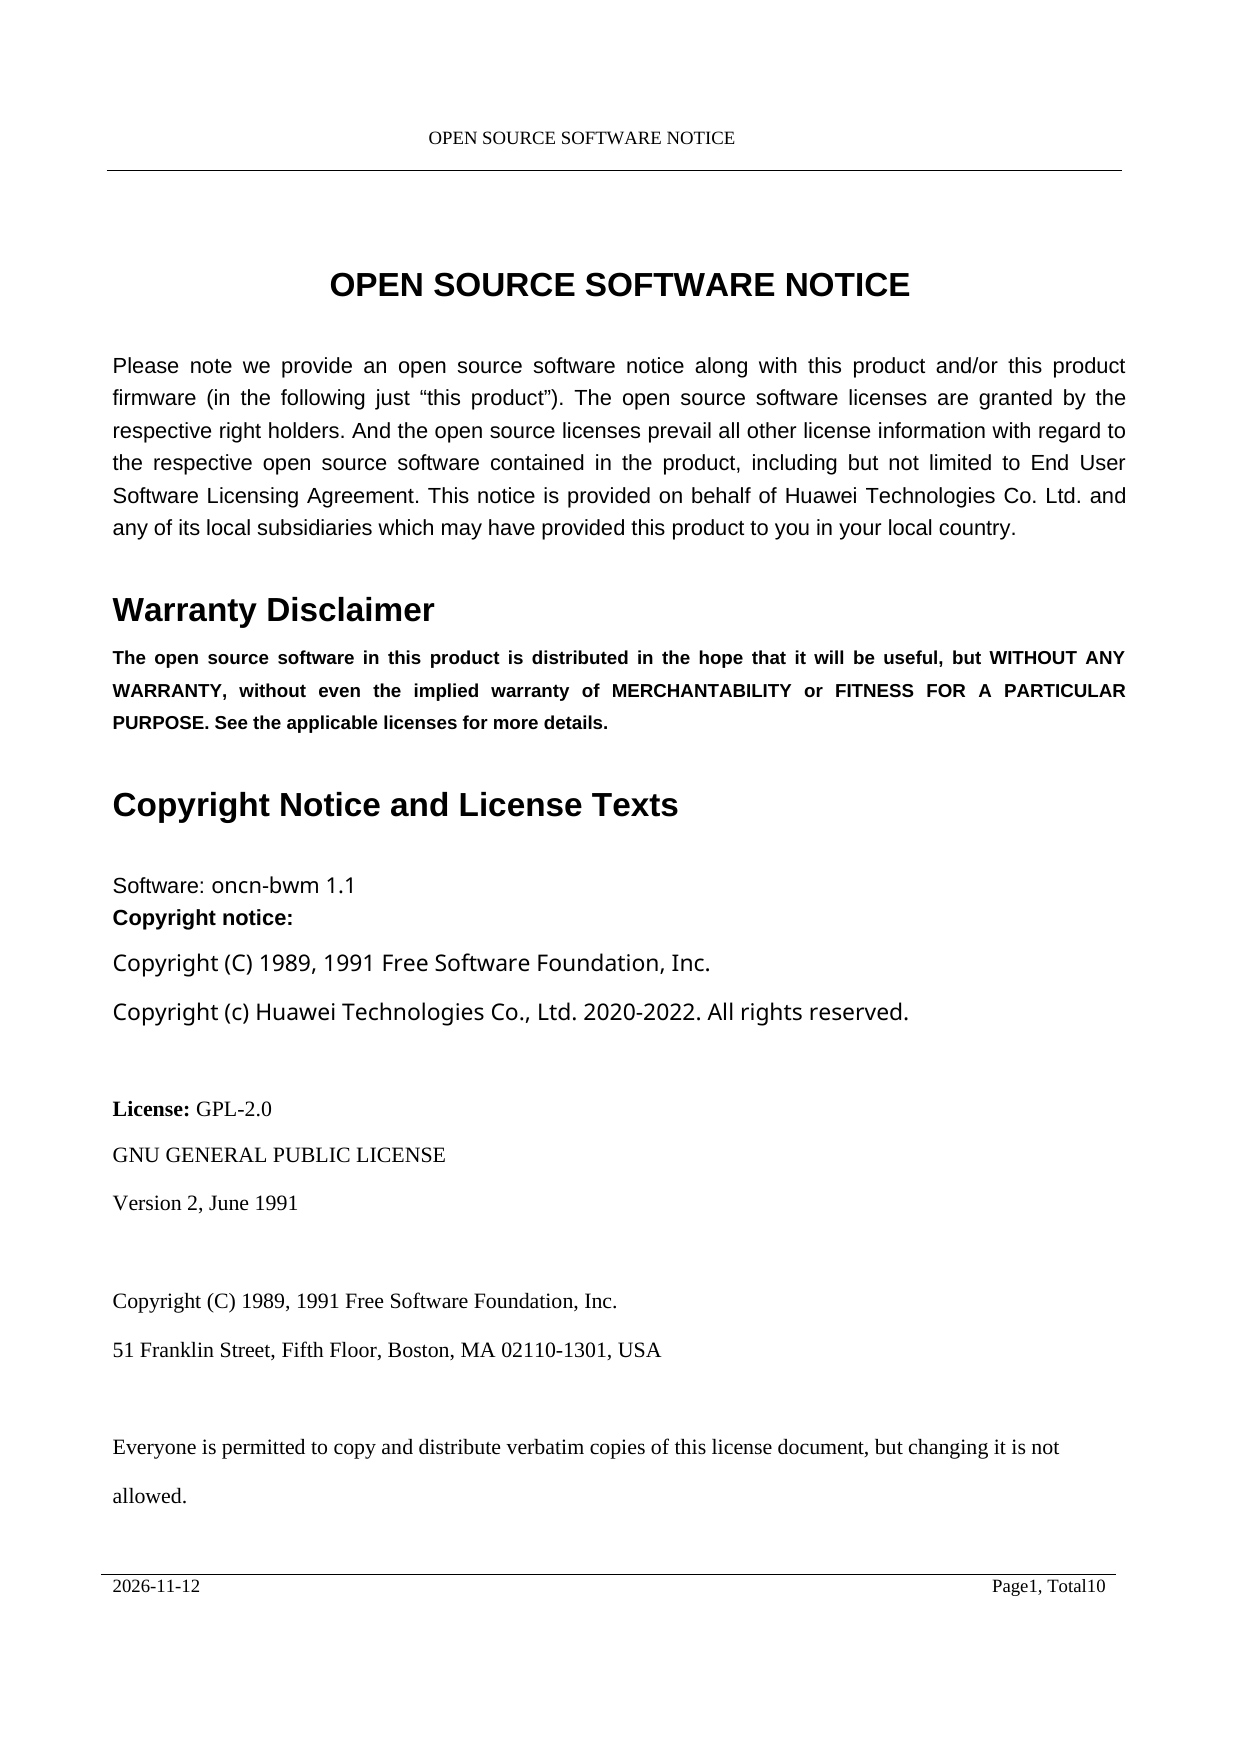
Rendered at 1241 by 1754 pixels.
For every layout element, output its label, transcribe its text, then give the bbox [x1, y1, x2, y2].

text License: GPL-2.0 [112, 1093, 1128, 1125]
text Warranty Disclaimer [112, 576, 1128, 641]
text Copyright notice: [112, 901, 1128, 934]
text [112, 1138, 1128, 1512]
text Software: oncn-bwm 1.1 [112, 869, 1128, 901]
text OPEN SOURCE SOFTWARE NOTICE [112, 251, 1128, 316]
text Copyright (C) 1989, 1991 Free Software Foundation, Inc. Copyright (c) Huawei Technologies Co., Ltd. 2020-2022. All rights reserved. [112, 947, 1128, 1077]
text The open source software in this product is distributed in the hope that it will be useful, but WITHOUT ANY WARRANTY, without even the implied warranty of MERCHANTABILITY or FITNESS FOR A PARTICULAR PURPOSE. See the applicable licenses for more details. [112, 641, 1128, 739]
text Please note we provide an open source software notice along with this product and/or this product firmware (in the following just “this product”). The open source software licenses are granted by the respective right holders. And the open source licenses prevail all other license information with regard to the respective open source software contained in the product, including but not limited to End User Software Licensing Agreement. This notice is provided on behalf of Huawei Technologies Co. Ltd. and any of its local subsidiaries which may have provided this product to you in your local country. [112, 349, 1128, 544]
text Copyright Notice and License Texts [112, 771, 1128, 836]
